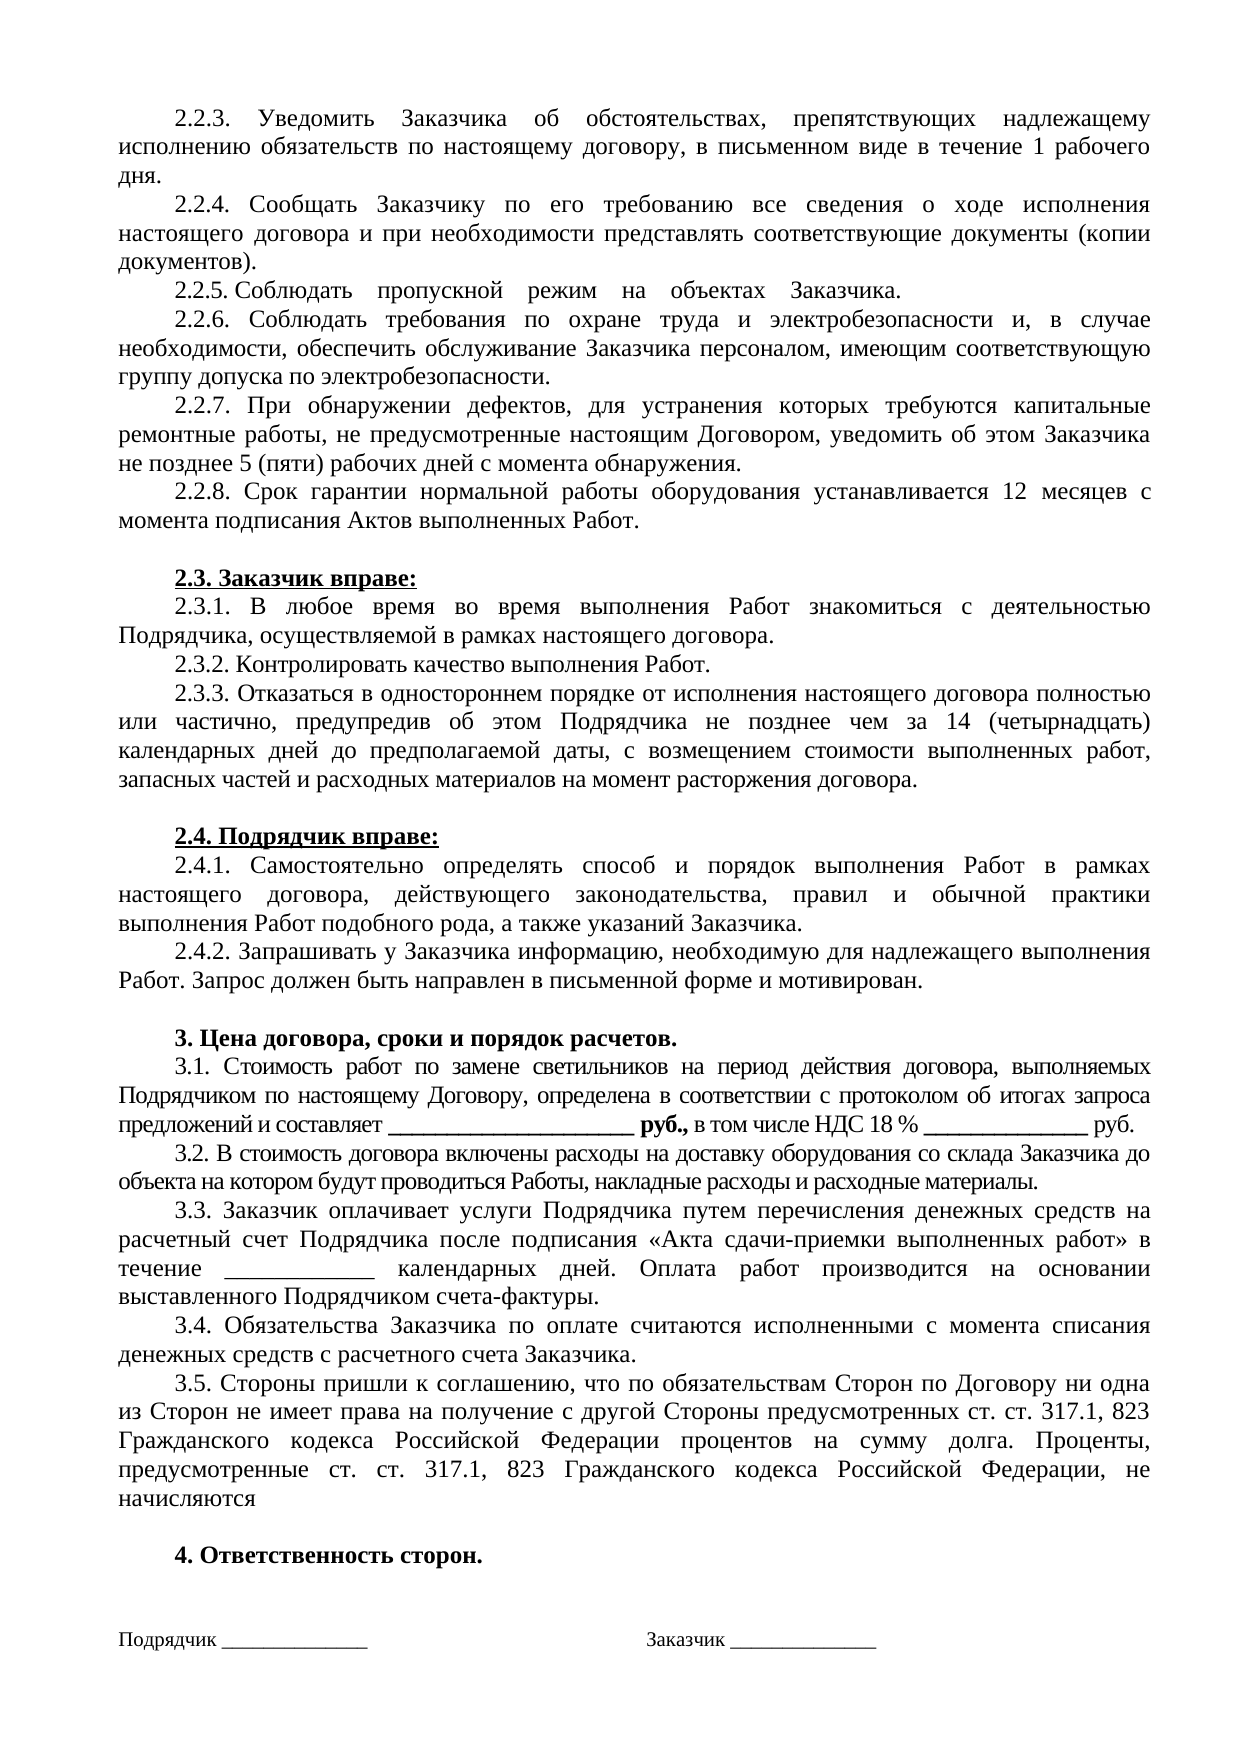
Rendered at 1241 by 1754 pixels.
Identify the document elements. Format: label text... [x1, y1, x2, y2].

text 3. Цена договора, сроки и порядок расчетов. [118, 1023, 1152, 1051]
text 2.3.3. Отказаться в одностороннем порядке от исполнения настоящего договора полностью или частично, предупредив об этом Подрядчика не позднее чем за 14 (четырнадцать) календарных дней до предполагаемой даты, с возмещением стоимости выполненных работ, запасных частей и расходных материалов на момент расторжения договора. [118, 678, 1152, 793]
text 2.3.1. В любое время во время выполнения Работ знакомиться с деятельностью Подрядчика, осуществляемой в рамках настоящего договора. [118, 591, 1152, 649]
text 2.2.3. Уведомить Заказчика об обстоятельствах, препятствующих надлежащему исполнению обязательств по настоящему договору, в письменном виде в течение 1 рабочего дня. [118, 103, 1152, 189]
text 2.4.1. Самостоятельно определять способ и порядок выполнения Работ в рамках настоящего договора, действующего законодательства, правил и обычной практики выполнения Работ подобного рода, а также указаний Заказчика. [118, 850, 1152, 936]
text 2.3.2. Контролировать качество выполнения Работ. [118, 649, 1152, 678]
text 2.3. Заказчик вправе: [118, 563, 1152, 591]
text 4. Ответственность сторон. [118, 1540, 1152, 1569]
text 2.2.4. Сообщать Заказчику по его требованию все сведения о ходе исполнения настоящего договора и при необходимости представлять соответствующие документы (копии документов). [118, 189, 1152, 275]
text 2.2.6. Соблюдать требования по охране труда и электробезопасности и, в случае необходимости, обеспечить обслуживание Заказчика персоналом, имеющим соответствующую группу допуска по электробезопасности. [118, 304, 1152, 390]
text 3.4. Обязательства Заказчика по оплате считаются исполненными с момента списания денежных средств с расчетного счета Заказчика. [118, 1310, 1152, 1368]
text 2.2.5. Соблюдать пропускной режим на объектах Заказчика. [118, 275, 1152, 304]
text 2.2.8. Срок гарантии нормальной работы оборудования устанавливается 12 месяцев с момента подписания Актов выполненных Работ. [118, 476, 1152, 534]
text 2.4.2. Запрашивать у Заказчика информацию, необходимую для надлежащего выполнения Работ. Запрос должен быть направлен в письменной форме и мотивирован. [118, 936, 1152, 994]
text 2.4. Подрядчик вправе: [118, 821, 1152, 850]
text 3.2. В стоимость договора включены расходы на доставку оборудования со склада Заказчика до объекта на котором будут проводиться Работы, накладные расходы и расходные материалы. [118, 1138, 1152, 1195]
text 3.5. Стороны пришли к соглашению, что по обязательствам Сторон по Договору ни одна из Сторон не имеет права на получение с другой Стороны предусмотренных ст. ст. 317.1, 823 Гражданского кодекса Российской Федерации процентов на сумму долга. Проценты, предусмотренные ст. ст. 317.1, 823 Гражданского кодекса Российской Федерации, не начисляются [118, 1368, 1152, 1511]
text 2.2.7. При обнаружении дефектов, для устранения которых требуются капитальные ремонтные работы, не предусмотренные настоящим Договором, уведомить об этом Заказчика не позднее 5 (пяти) рабочих дней с момента обнаружения. [118, 390, 1152, 476]
text 3.3. Заказчик оплачивает услуги Подрядчика путем перечисления денежных средств на расчетный счет Подрядчика после подписания «Акта сдачи-приемки выполненных работ» в течение ____________ календарных дней. Оплата работ производится на основании выставленного Подрядчиком счета-фактуры. [118, 1195, 1152, 1310]
text 3.1. Стоимость работ по замене светильников на период действия договора, выполняемых Подрядчиком по настоящему Договору, определена в соответствии с протоколом об итогах запроса предложений и составляет _____________________ руб., в том числе НДС 18 % ______________ руб. [118, 1051, 1152, 1138]
